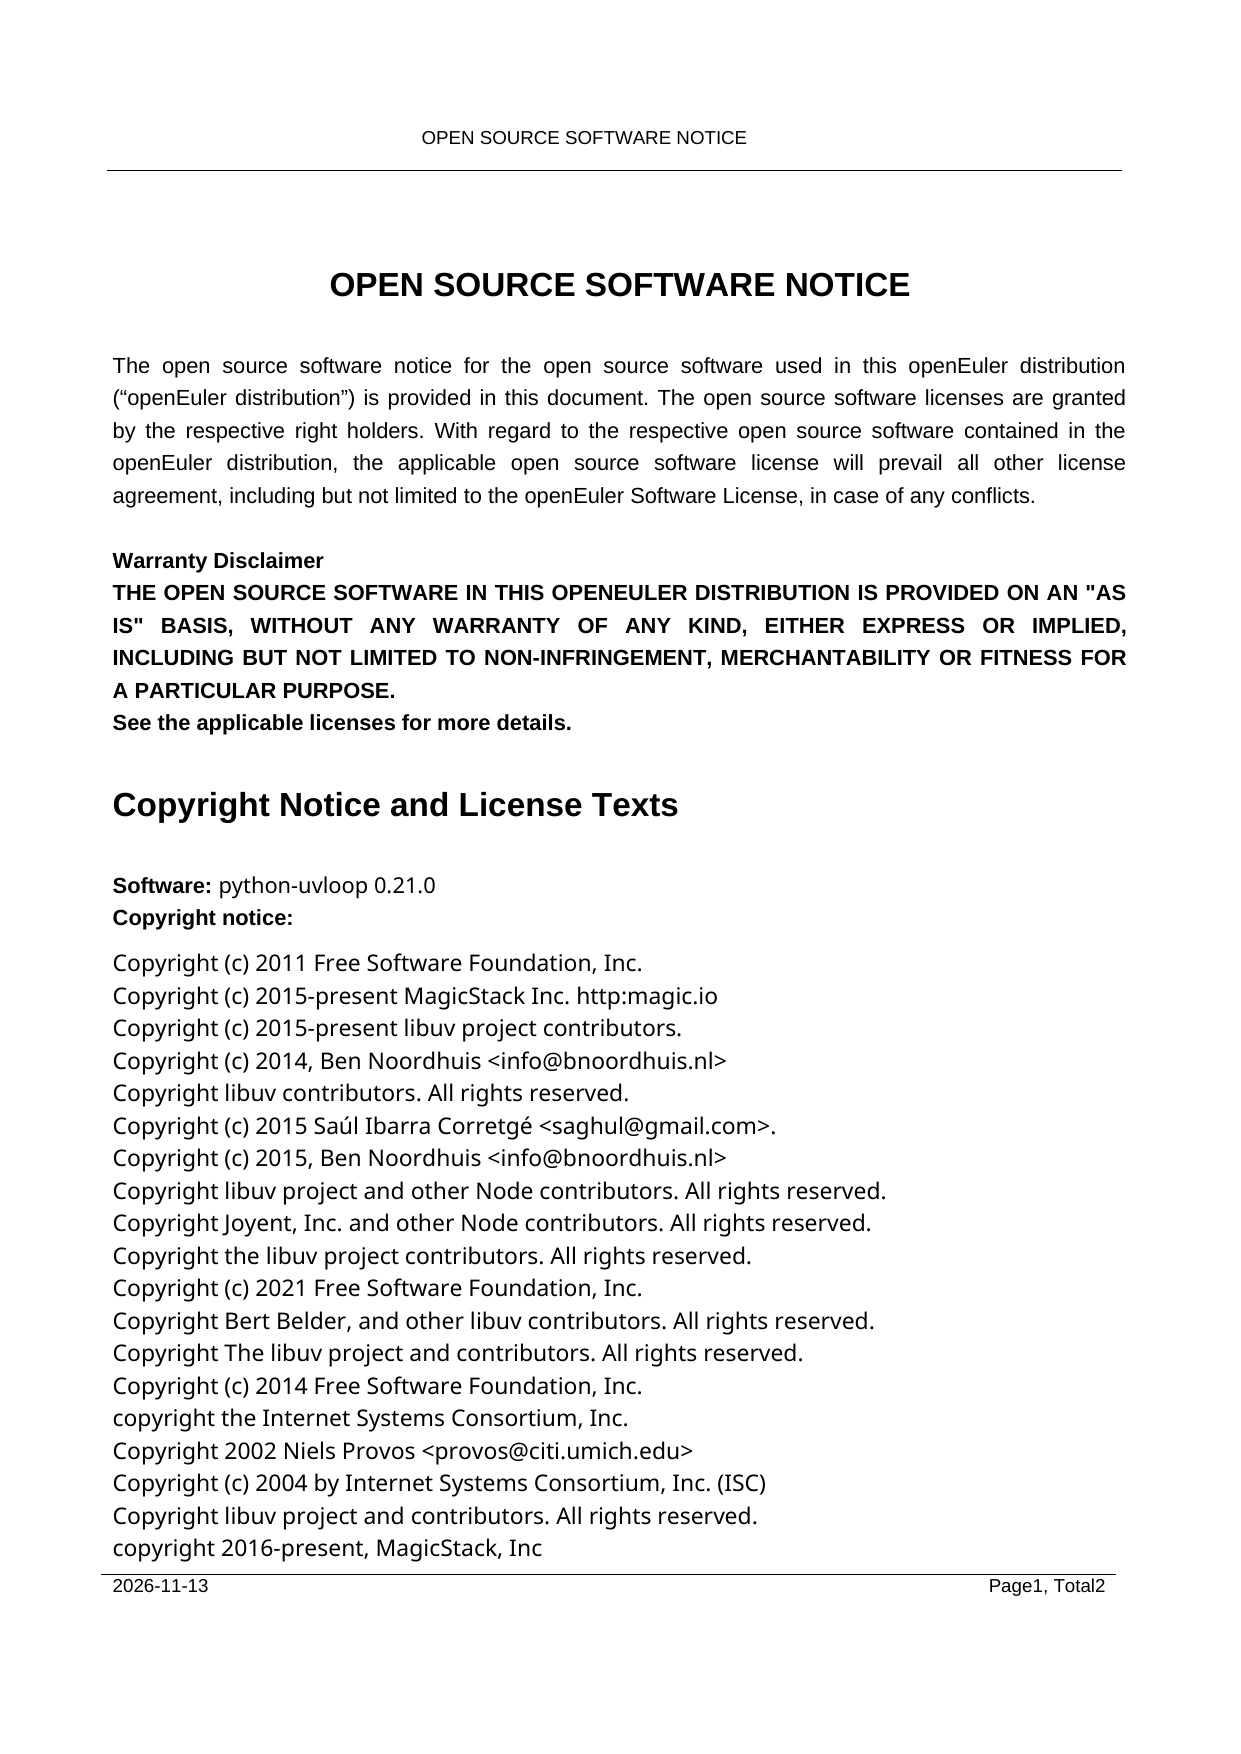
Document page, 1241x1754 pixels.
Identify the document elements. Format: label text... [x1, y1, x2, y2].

text Copyright notice: [112, 901, 1128, 934]
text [112, 947, 1128, 1564]
text OPEN SOURCE SOFTWARE NOTICE [112, 251, 1128, 316]
title Software: python-uvloop 0.21.0 [112, 869, 1128, 901]
text The open source software notice for the open source software used in this openEuler distribution (“openEuler distribution”) is provided in this document. The open source software licenses are granted by the respective right holders. With regard to the respective open source software contained in the openEuler distribution, the applicable open source software license will prevail all other license agreement, including but not limited to the openEuler Software License, in case of any conflicts. [112, 349, 1128, 511]
text Warranty Disclaimer [112, 544, 1128, 576]
text Copyright Notice and License Texts [112, 771, 1128, 836]
text THE OPEN SOURCE SOFTWARE IN THIS OPENEULER DISTRIBUTION IS PROVIDED ON AN "AS IS" BASIS, WITHOUT ANY WARRANTY OF ANY KIND, EITHER EXPRESS OR IMPLIED, INCLUDING BUT NOT LIMITED TO NON-INFRINGEMENT, MERCHANTABILITY OR FITNESS FOR A PARTICULAR PURPOSE. See the applicable licenses for more details. [112, 576, 1128, 739]
